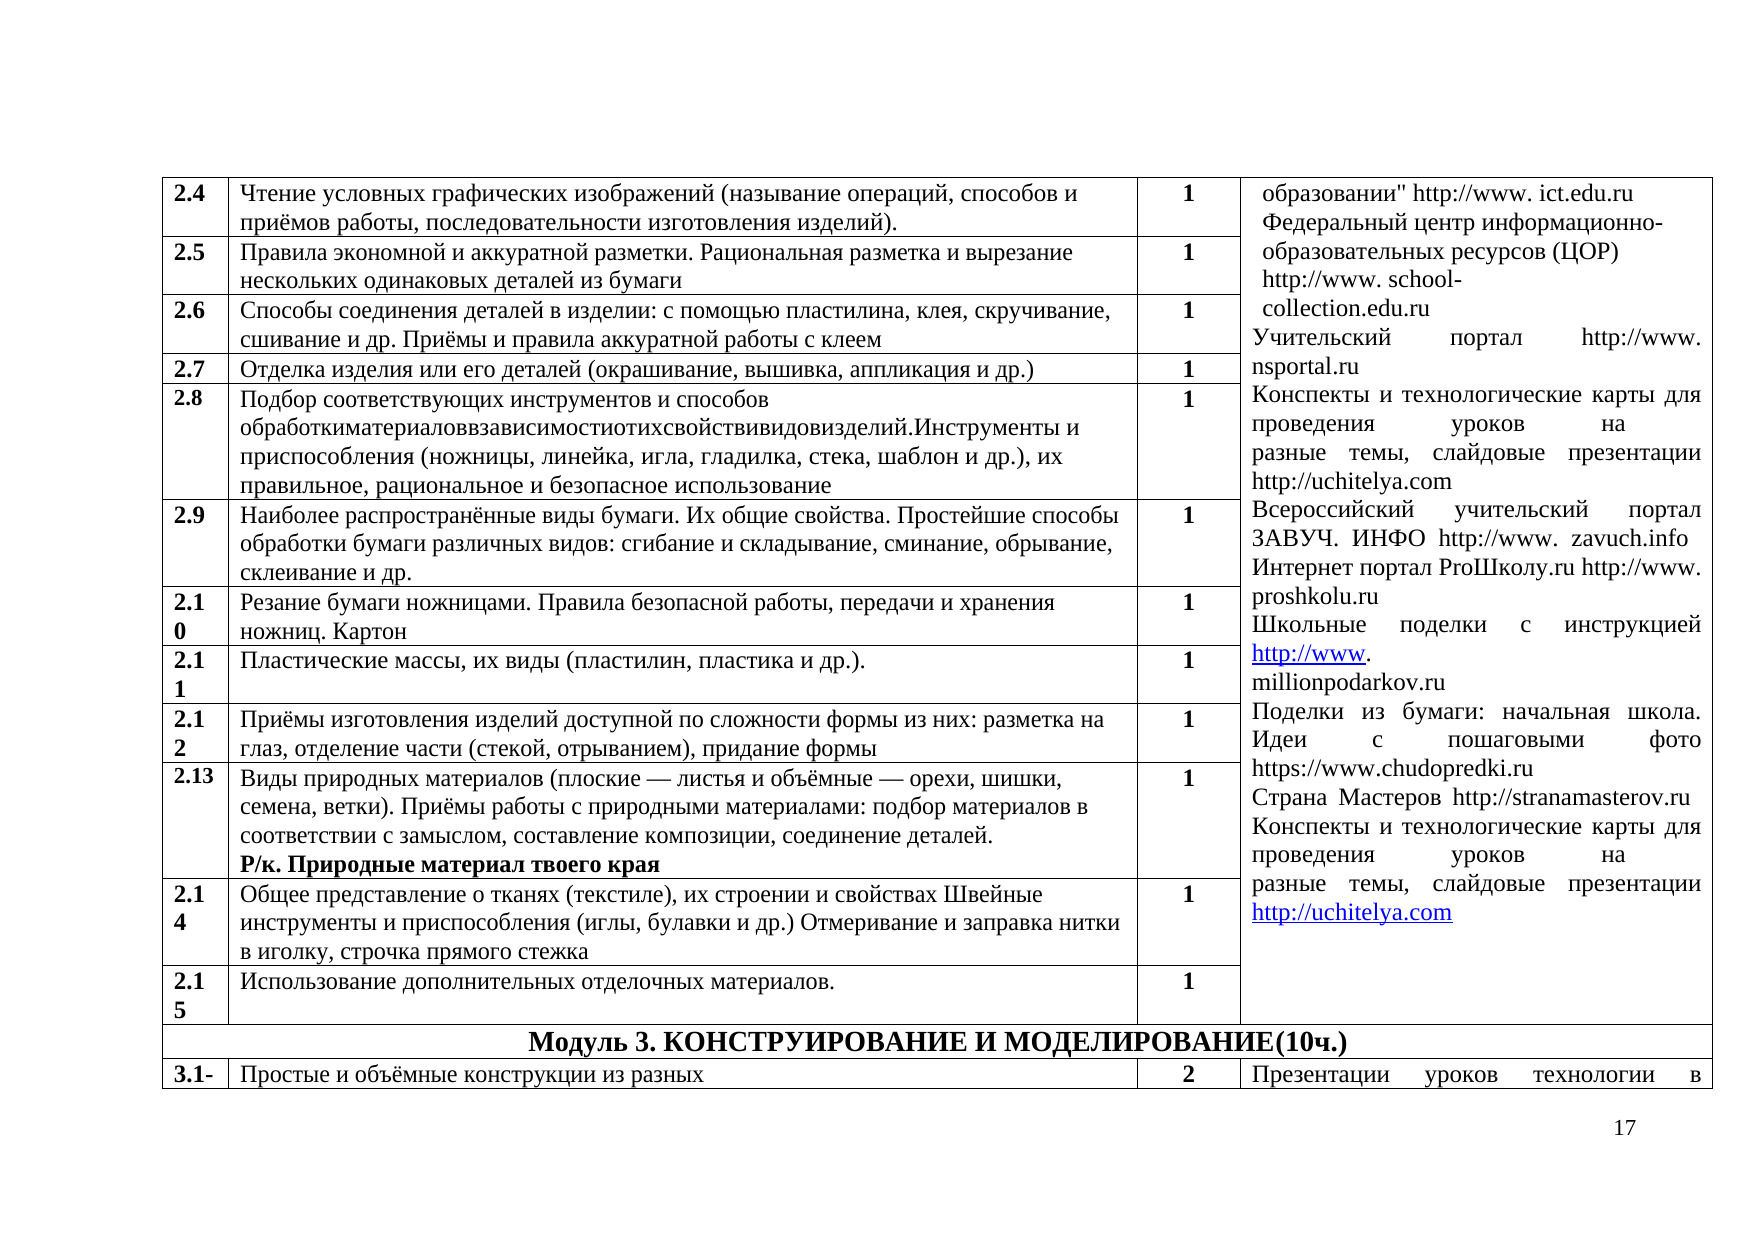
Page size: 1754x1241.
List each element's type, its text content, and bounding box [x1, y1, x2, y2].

table_cell 1 [1138, 763, 1240, 878]
table_cell 2.9 [163, 500, 228, 586]
table_cell Резание бумаги ножницами. Правила безопасной работы, передачи и хранения ножниц. Картон [229, 587, 1137, 644]
table_cell 2.6 [163, 295, 228, 353]
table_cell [229, 1059, 1137, 1088]
table_cell 1 [1138, 384, 1240, 499]
table_cell 1 [1138, 646, 1240, 703]
table_cell 2.13 [163, 763, 228, 878]
table_cell 1 [1138, 966, 1240, 1023]
table_cell Приёмы изготовления изделий доступной по сложности формы из них: разметка на глаз, отделение части (стекой, отрыванием), придание формы [229, 704, 1137, 762]
table_cell Общее представление о тканях (текстиле), их строении и свойствах Швейные инструменты и приспособления (иглы, булавки и др.) Отмеривание и заправка нитки в иголку, строчка прямого стежка [229, 879, 1137, 965]
table_cell 2.12 [163, 704, 228, 762]
table_cell 1 [1138, 500, 1240, 586]
table_cell 1 [1138, 587, 1240, 644]
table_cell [1241, 1059, 1712, 1088]
table_cell 2.14 [163, 879, 228, 965]
table_cell Отделка изделия или его деталей (окрашивание, вышивка, аппликация и др.) [229, 354, 1137, 383]
table_cell Способы соединения деталей в изделии: с помощью пластилина, клея, скручивание, сшивание и др. Приёмы и правила аккуратной работы с клеем [229, 295, 1137, 353]
table_cell Использование дополнительных отделочных материалов. [229, 966, 1137, 1023]
table_cell 1 [1138, 879, 1240, 965]
table_cell Чтение условных графических изображений (называние операций, способов и приёмов работы, последовательности изготовления изделий). [229, 178, 1137, 236]
table_cell 2 [1138, 1059, 1240, 1088]
table_cell Модуль 3. КОНСТРУИРОВАНИЕ И МОДЕЛИРОВАНИЕ(10ч.) [163, 1025, 1712, 1058]
table_cell Виды природных материалов (плоские — листья и объёмные — орехи, шишки, семена, ветки). Приёмы работы с природными материалами: подбор материалов в соответствии с замыслом, составление композиции, соединение деталей. Р/к. Природные материал твоего края [229, 763, 1137, 878]
table_cell 1 [1138, 354, 1240, 383]
table_cell 1 [1138, 237, 1240, 294]
table_cell Наиболее распространённые виды бумаги. Их общие свойства. Простейшие способы обработки бумаги различных видов: сгибание и складывание, сминание, обрывание, склеивание и др. [229, 500, 1137, 586]
table_cell 1 [1138, 704, 1240, 762]
table_cell Правила экономной и аккуратной разметки. Рациональная разметка и вырезание нескольких одинаковых деталей из бумаги [229, 237, 1137, 294]
table_cell 2.8 [163, 384, 228, 499]
table_cell Подбор соответствующих инструментов и способов обработкиматериаловвзависимостиотихсвойствивидовизделий.Инструменты и приспособления (ножницы, линейка, игла, гладилка, стека, шаблон и др.), их правильное, рациональное и безопасное использование [229, 384, 1137, 499]
table_cell 2.11 [163, 646, 228, 703]
table_cell 2.15 [163, 966, 228, 1023]
table_cell 2.7 [163, 354, 228, 383]
table_cell 1 [1138, 295, 1240, 353]
table_cell 1 [1138, 178, 1240, 236]
table_cell 2.10 [163, 587, 228, 644]
table_cell 3.1- [163, 1059, 228, 1088]
table_cell 2.5 [163, 237, 228, 294]
table_cell 2.4 [163, 178, 228, 236]
table_cell Пластические массы, их виды (пластилин, пластика и др.). [229, 646, 1137, 703]
